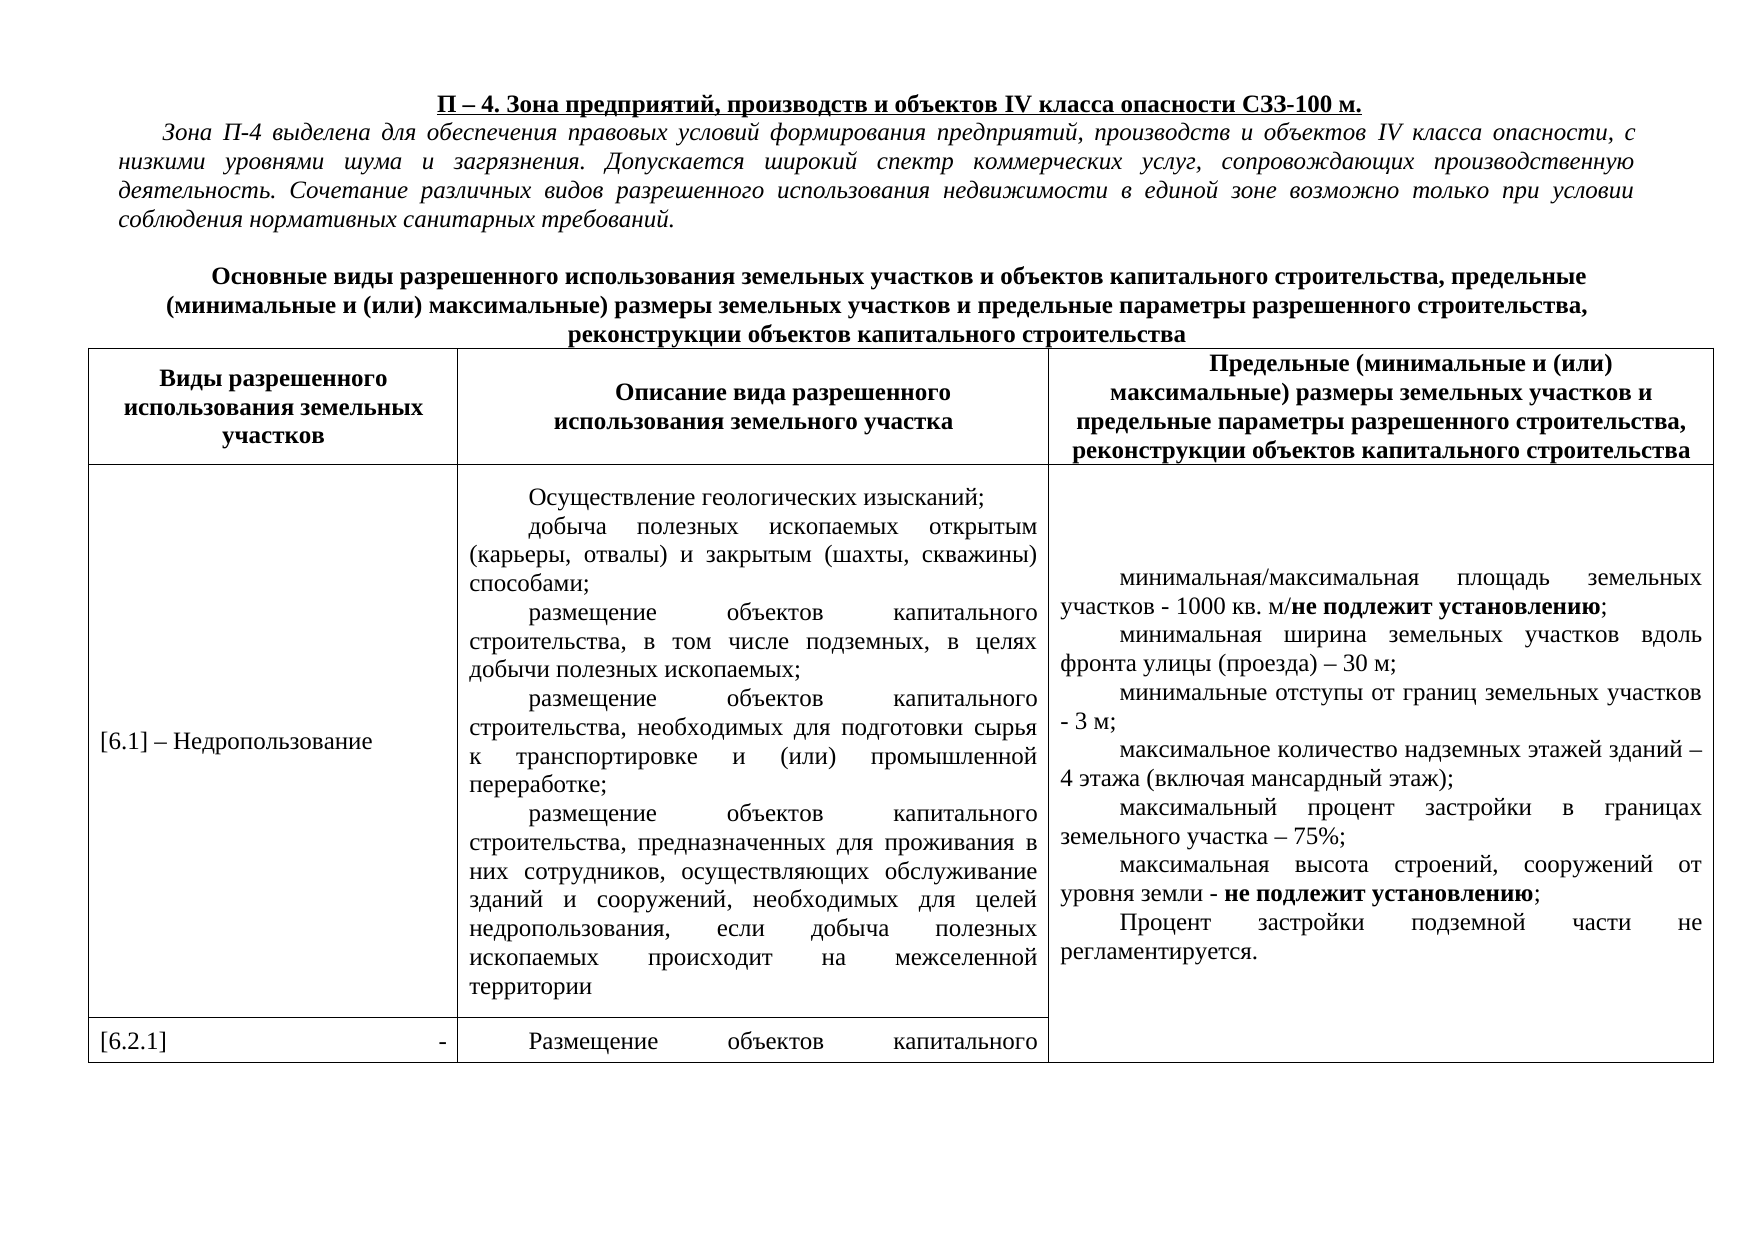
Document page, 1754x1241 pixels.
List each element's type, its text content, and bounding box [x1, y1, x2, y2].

table_cell минимальная/максимальная площадь земельных участков - 1000 кв. м/не подлежит установлению; минимальная ширина земельных участков вдоль фронта улицы (проезда) – 30 м; минимальные отступы от границ земельных участков - 3 м; максимальное количество надземных этажей зданий – 4 этажа (включая мансардный этаж); максимальный процент застройки в границах земельного участка – 75%; максимальная высота строений, сооружений от уровня земли - не подлежит установлению; Процент застройки подземной части не регламентируется. [1049, 465, 1713, 1062]
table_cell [89, 1018, 457, 1062]
table_cell [6.1] – Недропользование [89, 465, 457, 1017]
table_cell Осуществление геологических изысканий; добыча полезных ископаемых открытым (карьеры, отвалы) и закрытым (шахты, скважины) способами; размещение объектов капитального строительства, в том числе подземных, в целях добычи полезных ископаемых; размещение объектов капитального строительства, необходимых для подготовки сырья к транспортировке и (или) промышленной переработке; размещение объектов капитального строительства, предназначенных для проживания в них сотрудников, осуществляющих обслуживание зданий и сооружений, необходимых для целей недропользования, если добыча полезных ископаемых происходит на межселенной территории [458, 465, 1048, 1017]
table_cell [458, 1018, 1048, 1062]
table_header Предельные (минимальные и (или) максимальные) размеры земельных участков и предельные параметры разрешенного строительства, реконструкции объектов капитального строительства [1049, 349, 1713, 463]
table_header Виды разрешенного использования земельных участков [89, 349, 457, 463]
text П – 4. Зона предприятий, производств и объектов IV класса опасности СЗЗ-. [118, 89, 1636, 117]
text Основные виды разрешенного использования земельных участков и объектов капитального строительства, предельные (минимальные и (или) максимальные) размеры земельных участков и предельные параметры разрешенного строительства, реконструкции объектов капитального строительства [118, 261, 1636, 347]
table_header Описание вида разрешенного использования земельного участка [458, 349, 1048, 463]
text Зона П-4 выделена для обеспечения правовых условий формирования предприятий, производств и объектов IV класса опасности, с низкими уровнями шума и загрязнения. Допускается широкий спектр коммерческих услуг, сопровождающих производственную деятельность. Сочетание различных видов разрешенного использования недвижимости в единой зоне возможно только при условии соблюдения нормативных санитарных требований. [118, 117, 1636, 232]
